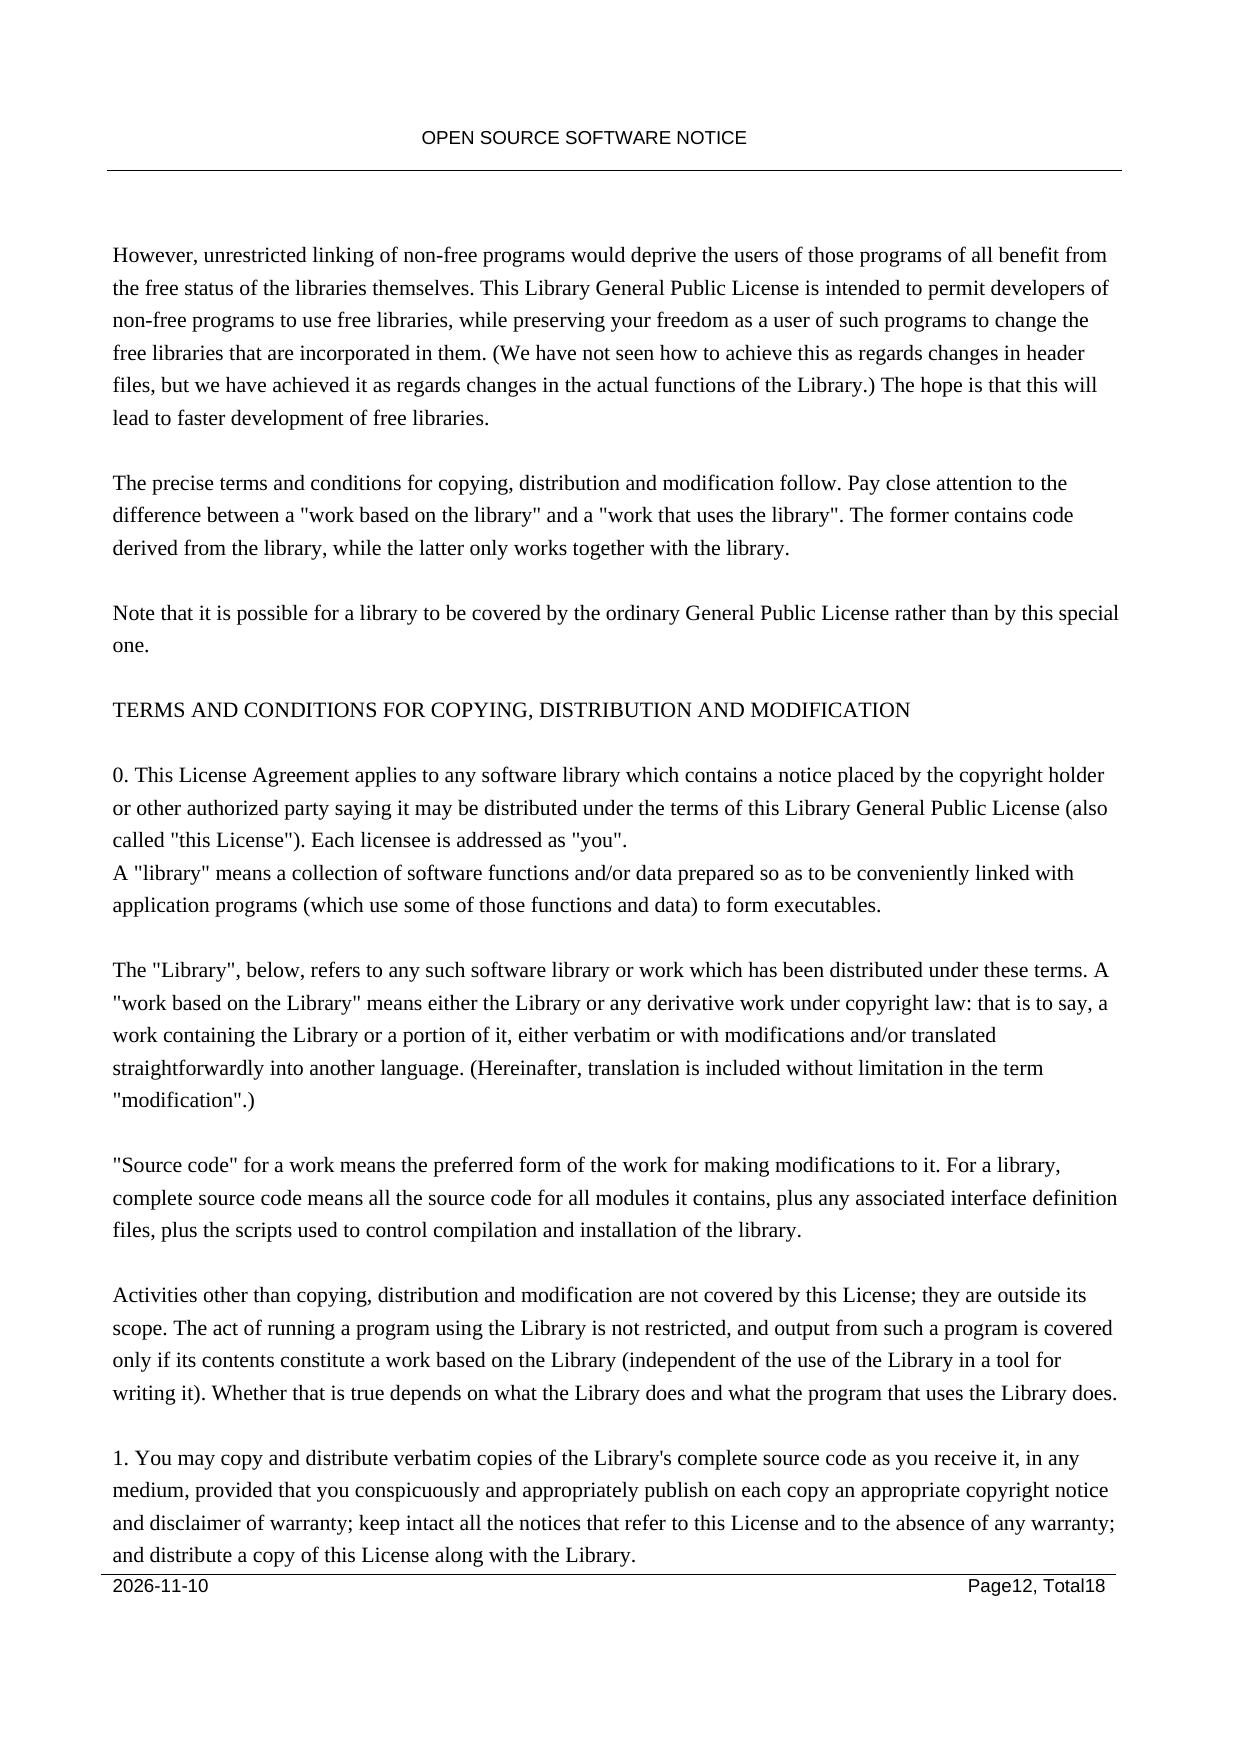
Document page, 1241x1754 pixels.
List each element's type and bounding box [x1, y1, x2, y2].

text [112, 206, 1128, 1571]
